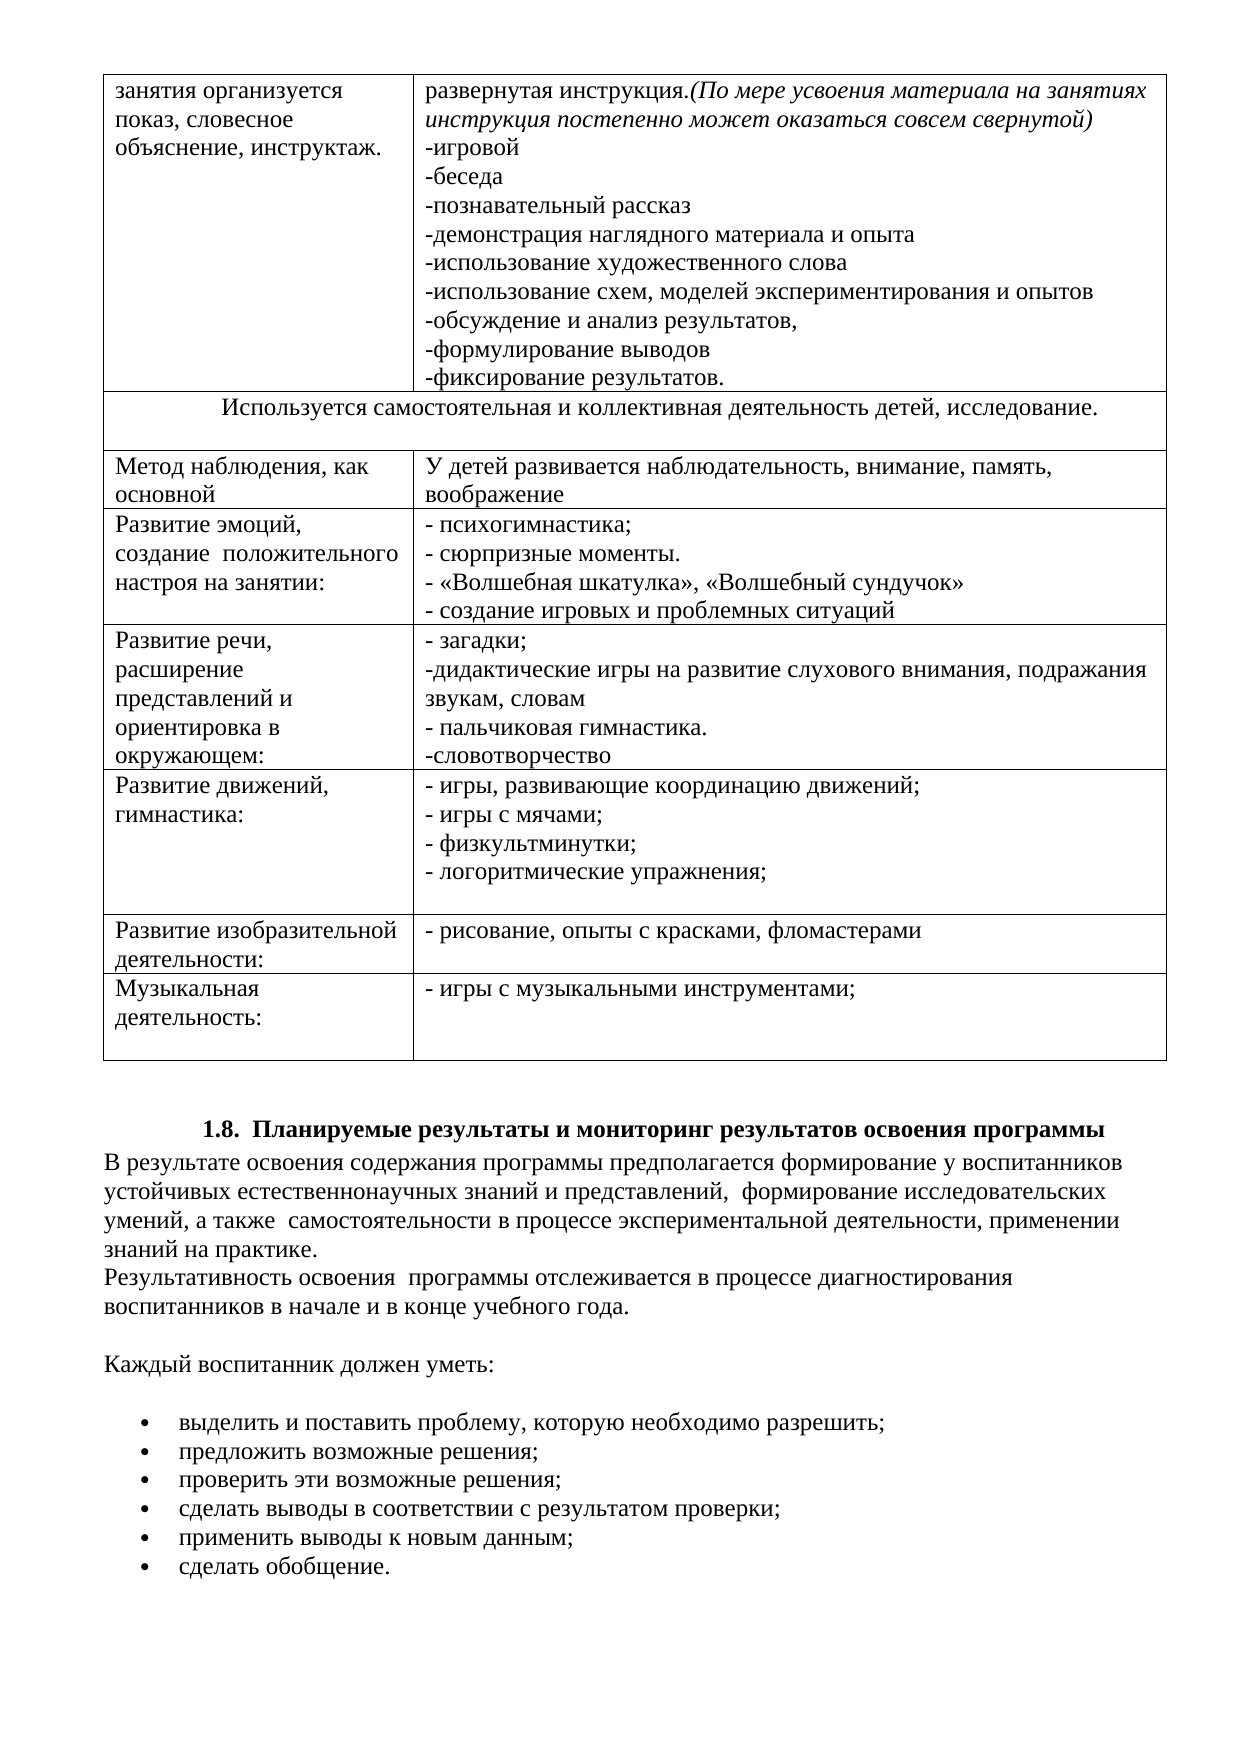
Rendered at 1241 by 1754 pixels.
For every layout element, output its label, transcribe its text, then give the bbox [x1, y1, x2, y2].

table_cell Развитие изобразительной деятельности: [104, 915, 413, 972]
list выделить и поставить проблему, которую необходимо разрешить; [141, 1407, 1167, 1436]
text В результате освоения содержания программы предполагается формирование у воспитанников устойчивых естественнонаучных знаний и представлений, формирование исследовательских умений, а также самостоятельности в процессе экспериментальной деятельности, применении знаний на практике. [103, 1147, 1167, 1262]
table_cell Музыкальная деятельность: [104, 974, 413, 1060]
list предложить возможные решения; [141, 1436, 1167, 1464]
table_cell Развитие эмоций, создание положительного настроя на занятии: [104, 509, 413, 624]
list применить выводы к новым данным; [141, 1522, 1167, 1551]
text Каждый воспитанник должен уметь: [103, 1349, 1167, 1378]
table_cell Используется самостоятельная и коллективная деятельность детей, исследование. [104, 392, 1166, 450]
subtitle 1.8. Планируемые результаты и мониторинг результатов освоения программы [141, 1114, 1167, 1143]
list сделать выводы в соответствии с результатом проверки; [141, 1493, 1167, 1522]
table_cell Развитие движений, гимнастика: [104, 770, 413, 914]
table_cell - игры с музыкальными инструментами; [414, 974, 1166, 1060]
list сделать обобщение. [141, 1551, 1167, 1579]
table_cell - игры, развивающие координацию движений; - игры с мячами; - физкультминутки; - логоритмические упражнения; [414, 770, 1166, 914]
table_cell У детей развивается наблюдательность, внимание, память, воображение [414, 451, 1166, 508]
table_cell Развитие речи, расширение представлений и ориентировка в окружающем: [104, 625, 413, 769]
list проверить эти возможные решения; [141, 1464, 1167, 1493]
table_cell - психогимнастика; - сюрпризные моменты. - «Волшебная шкатулка», «Волшебный сундучок» - создание игровых и проблемных ситуаций [414, 509, 1166, 624]
table_cell - загадки; -дидактические игры на развитие слухового внимания, подражания звукам, словам - пальчиковая гимнастика. -словотворчество [414, 625, 1166, 769]
table_cell Метод наблюдения, как основной [104, 451, 413, 508]
text Результативность освоения программы отслеживается в процессе диагностирования воспитанников в начале и в конце учебного года. [103, 1262, 1167, 1320]
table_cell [104, 75, 413, 391]
table_cell - рисование, опыты с красками, фломастерами [414, 915, 1166, 972]
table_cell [414, 75, 1166, 391]
